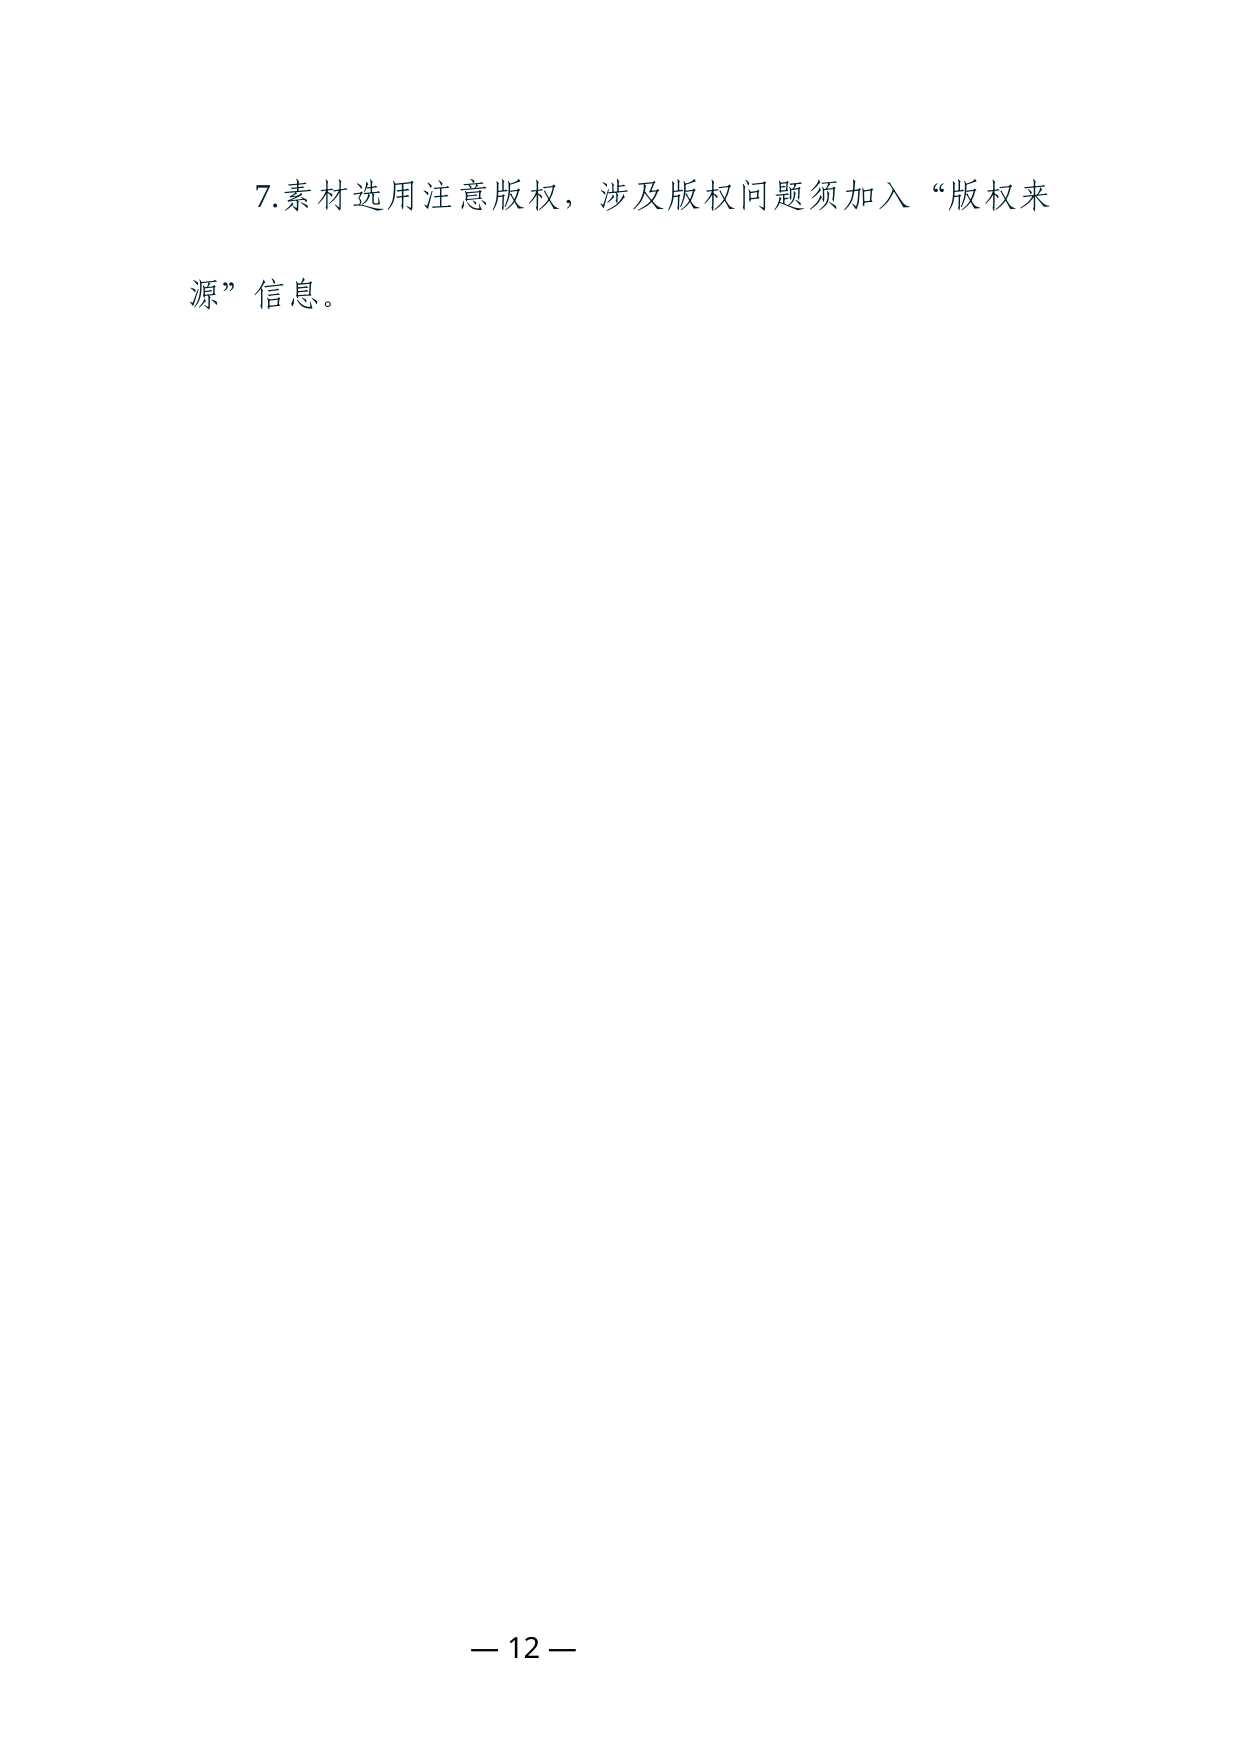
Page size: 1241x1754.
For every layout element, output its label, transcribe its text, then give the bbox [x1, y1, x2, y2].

text 7.素材选用注意版权，涉及版权问题须加入“版权来源”信息。 [187, 162, 1053, 324]
